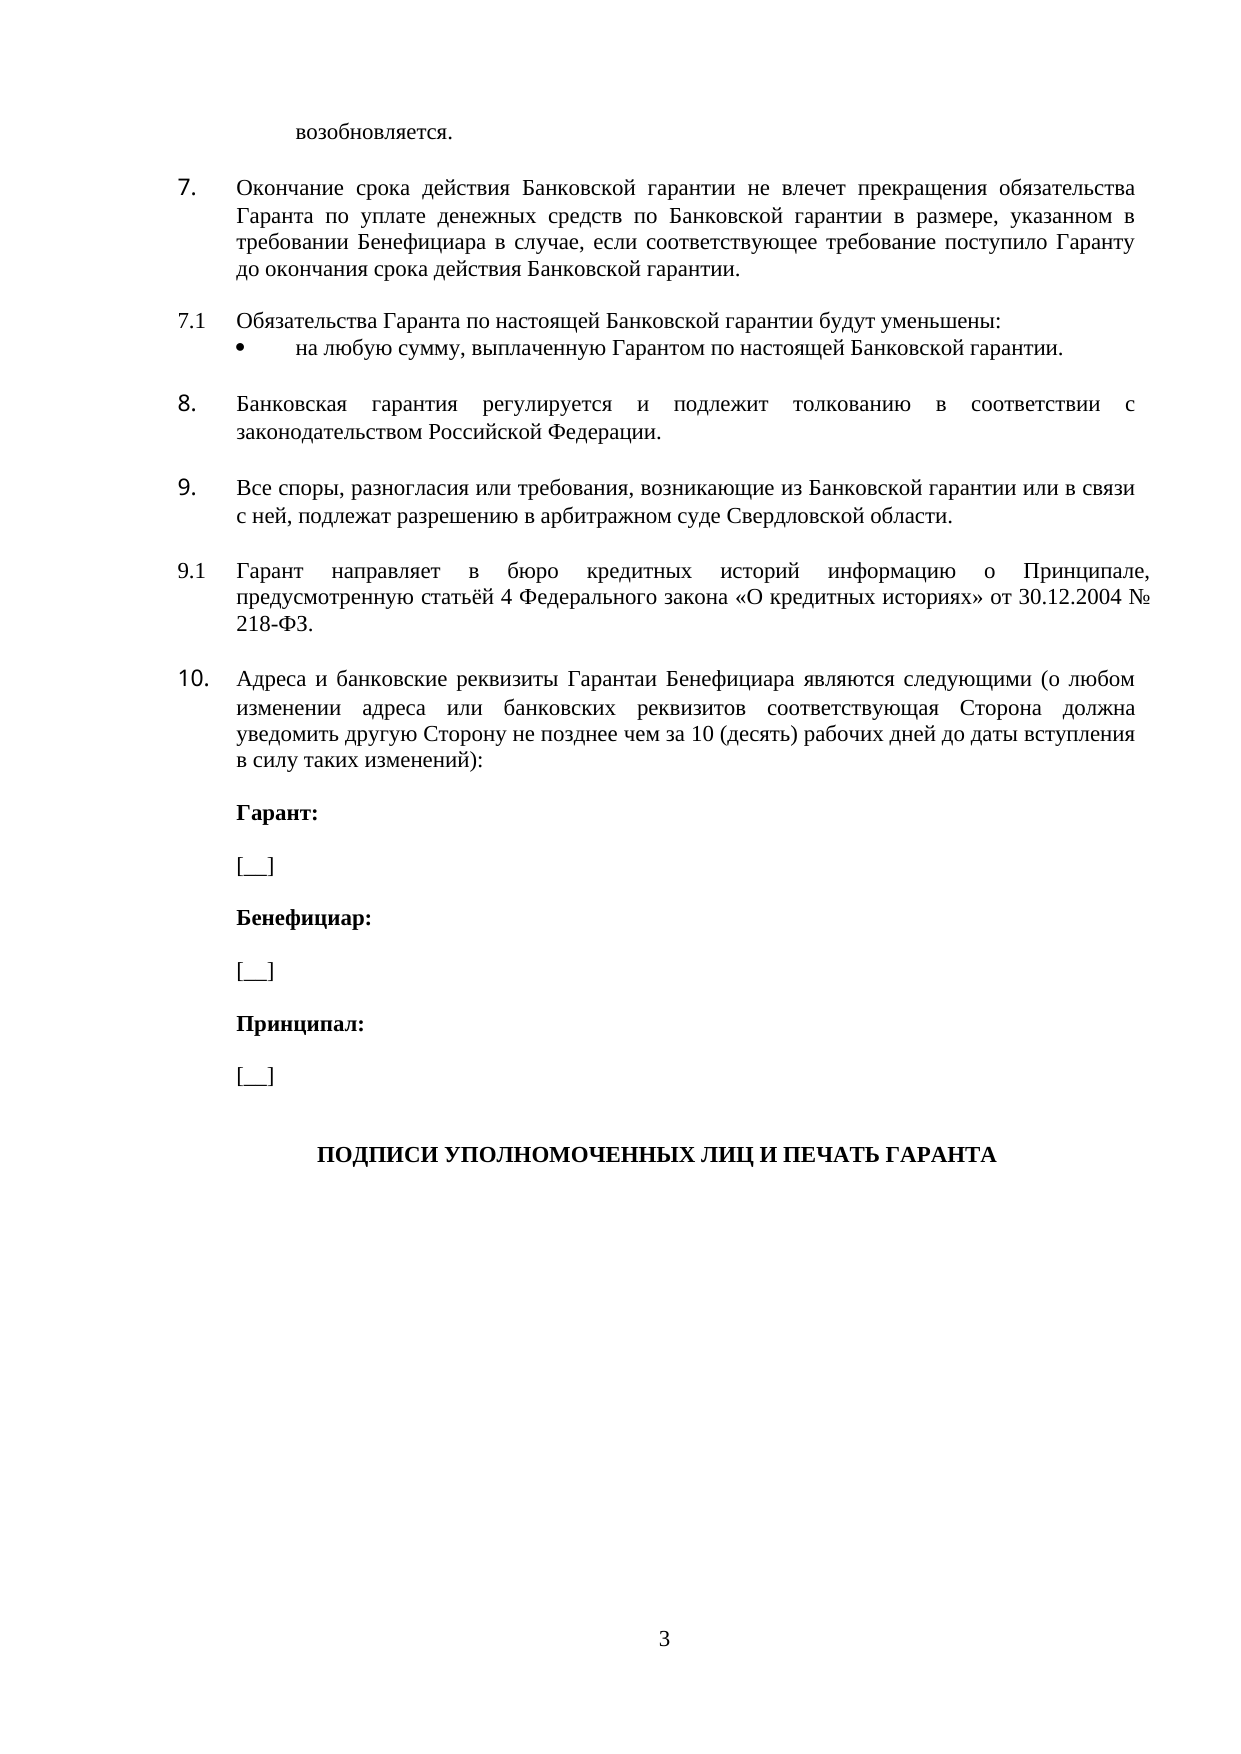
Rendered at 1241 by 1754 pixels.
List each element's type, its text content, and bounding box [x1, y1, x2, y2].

text [__] [236, 1062, 1137, 1089]
text Гарант направляет в бюро кредитных историй информацию о Принципале, предусмотренную статьёй 4 Федерального закона «О кредитных историях» от 30.12.2004 № 218-ФЗ. [177, 557, 1152, 636]
text Гарант: [236, 799, 1137, 825]
list на любую сумму, выплаченную Гарантом по настоящей Банковской гарантии. [236, 334, 1152, 360]
text Обязательства Гаранта по настоящей Банковской гарантии будут уменьшены: [177, 307, 1152, 334]
text [__] [236, 852, 1137, 878]
text ПОДПИСИ УПОЛНОМОЧЕННЫХ ЛИЦ И ПЕЧАТЬ ГАРАНТА [177, 1142, 1137, 1168]
text Принципал: [236, 1010, 1137, 1036]
text Все споры, разногласия или требования, возникающие из Банковской гарантии или в связи с ней, подлежат разрешению в арбитражном суде Свердловской области. [177, 471, 1137, 528]
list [236, 118, 1137, 144]
text Окончание срока действия Банковской гарантии не влечет прекращения обязательства Гаранта по уплате денежных средств по Банковской гарантии в размере, указанном в требовании Бенефициара в случае, если соответствующее требование поступило Гаранту до окончания срока действия Банковской гарантии. [177, 171, 1137, 281]
text Адреса и банковские реквизиты Гарантаи Бенефициара являются следующими (о любом изменении адреса или банковских реквизитов соответствующая Сторона должна уведомить другую Сторону не позднее чем за 10 (десять) рабочих дней до даты вступления в силу таких изменений): [177, 662, 1137, 773]
text Бенефициар: [236, 904, 1137, 931]
text [__] [236, 957, 1137, 983]
text Банковская гарантия регулируется и подлежит толкованию в соответствии с законодательством Российской Федерации. [177, 387, 1137, 444]
